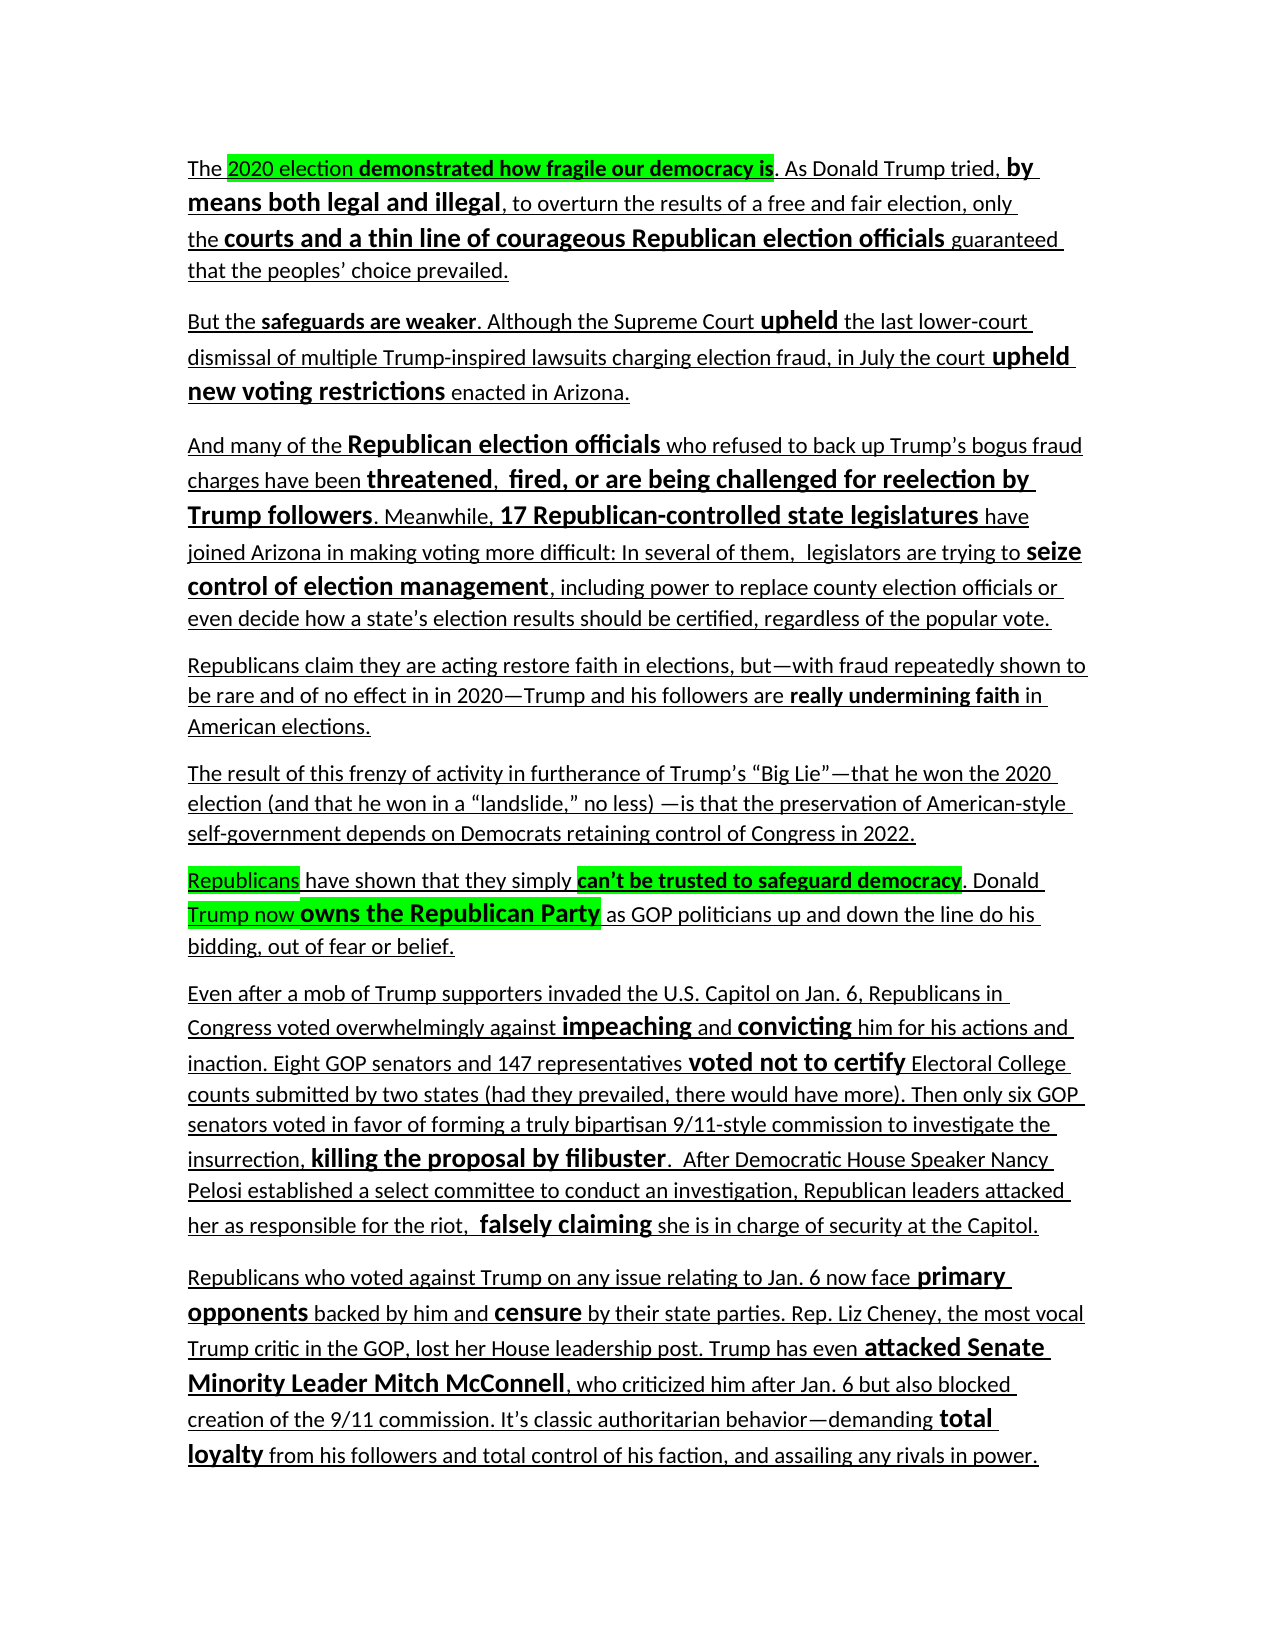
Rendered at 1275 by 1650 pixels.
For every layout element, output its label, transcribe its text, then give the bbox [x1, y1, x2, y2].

text But the safeguards are weaker. Although the Supreme Court upheld the last lower-court dismissal of multiple Trump-inspired lawsuits charging election fraud, in July the court upheld new voting restrictions enacted in Arizona. [187, 303, 1087, 408]
text Republicans who voted against Trump on any issue relating to Jan. 6 now face primary opponents backed by him and censure by their state parties. Rep. Liz Cheney, the most vocal Trump critic in the GOP, lost her House leadership post. Trump has even attacked Senate Minority Leader Mitch McConnell, who criticized him after Jan. 6 but also blocked creation of the 9/11 commission. It’s classic authoritarian behavior—demanding total loyalty from his followers and total control of his faction, and assailing any rivals in power. [187, 1259, 1087, 1470]
text Republicans have shown that they simply can’t be trusted to safeguard democracy. Donald Trump now owns the Republican Party as GOP politicians up and down the line do his bidding, out of fear or belief. [187, 866, 1087, 960]
text The result of this frenzy of activity in furtherance of Trump’s “Big Lie”—that he won the 2020 election (and that he won in a “landslide,” no less) —is that the preservation of American-style self-government depends on Democrats retaining control of Congress in 2022. [187, 759, 1087, 847]
text And many of the Republican election officials who refused to back up Trump’s bogus fraud charges have been threatened, fired, or are being challenged for reelection by Trump followers. Meanwhile, 17 Republican-controlled state legislatures have joined Arizona in making voting more difficult: In several of them, legislators are trying to seize control of election management, including power to replace county election officials or even decide how a state’s election results should be certified, regardless of the popular vote. [187, 427, 1087, 633]
text Republicans claim they are acting restore faith in elections, but—with fraud repeatedly shown to be rare and of no effect in in 2020—Trump and his followers are really undermining faith in American elections. [187, 677, 1087, 740]
text Even after a mob of Trump supporters invaded the U.S. Capitol on Jan. 6, Republicans in Congress voted overwhelmingly against impeaching and convicting him for his actions and inaction. Eight GOP senators and 147 representatives voted not to certify Electoral College counts submitted by two states (had they prevailed, there would have more). Then only six GOP senators voted in favor of forming a truly bipartisan 9/11-style commission to investigate the insurrection, killing the proposal by filibuster. After Democratic House Speaker Nancy Pelosi established a select committee to conduct an investigation, Republican leaders attacked her as responsible for the riot, falsely claiming she is in charge of security at the Capitol. [187, 979, 1087, 1240]
text The 2020 election demonstrated how fragile our democracy is. As Donald Trump tried, by means both legal and illegal, to overturn the results of a free and fair election, only the courts and a thin line of courageous Republican election officials guaranteed that the peoples’ choice prevailed. [187, 150, 1087, 284]
text Republicans claim they are acting restore faith in elections, but—with fraud repeatedly shown to be rare and of no effect in in 2020—Trump and his followers are really undermining faith in American elections. [187, 651, 1087, 676]
